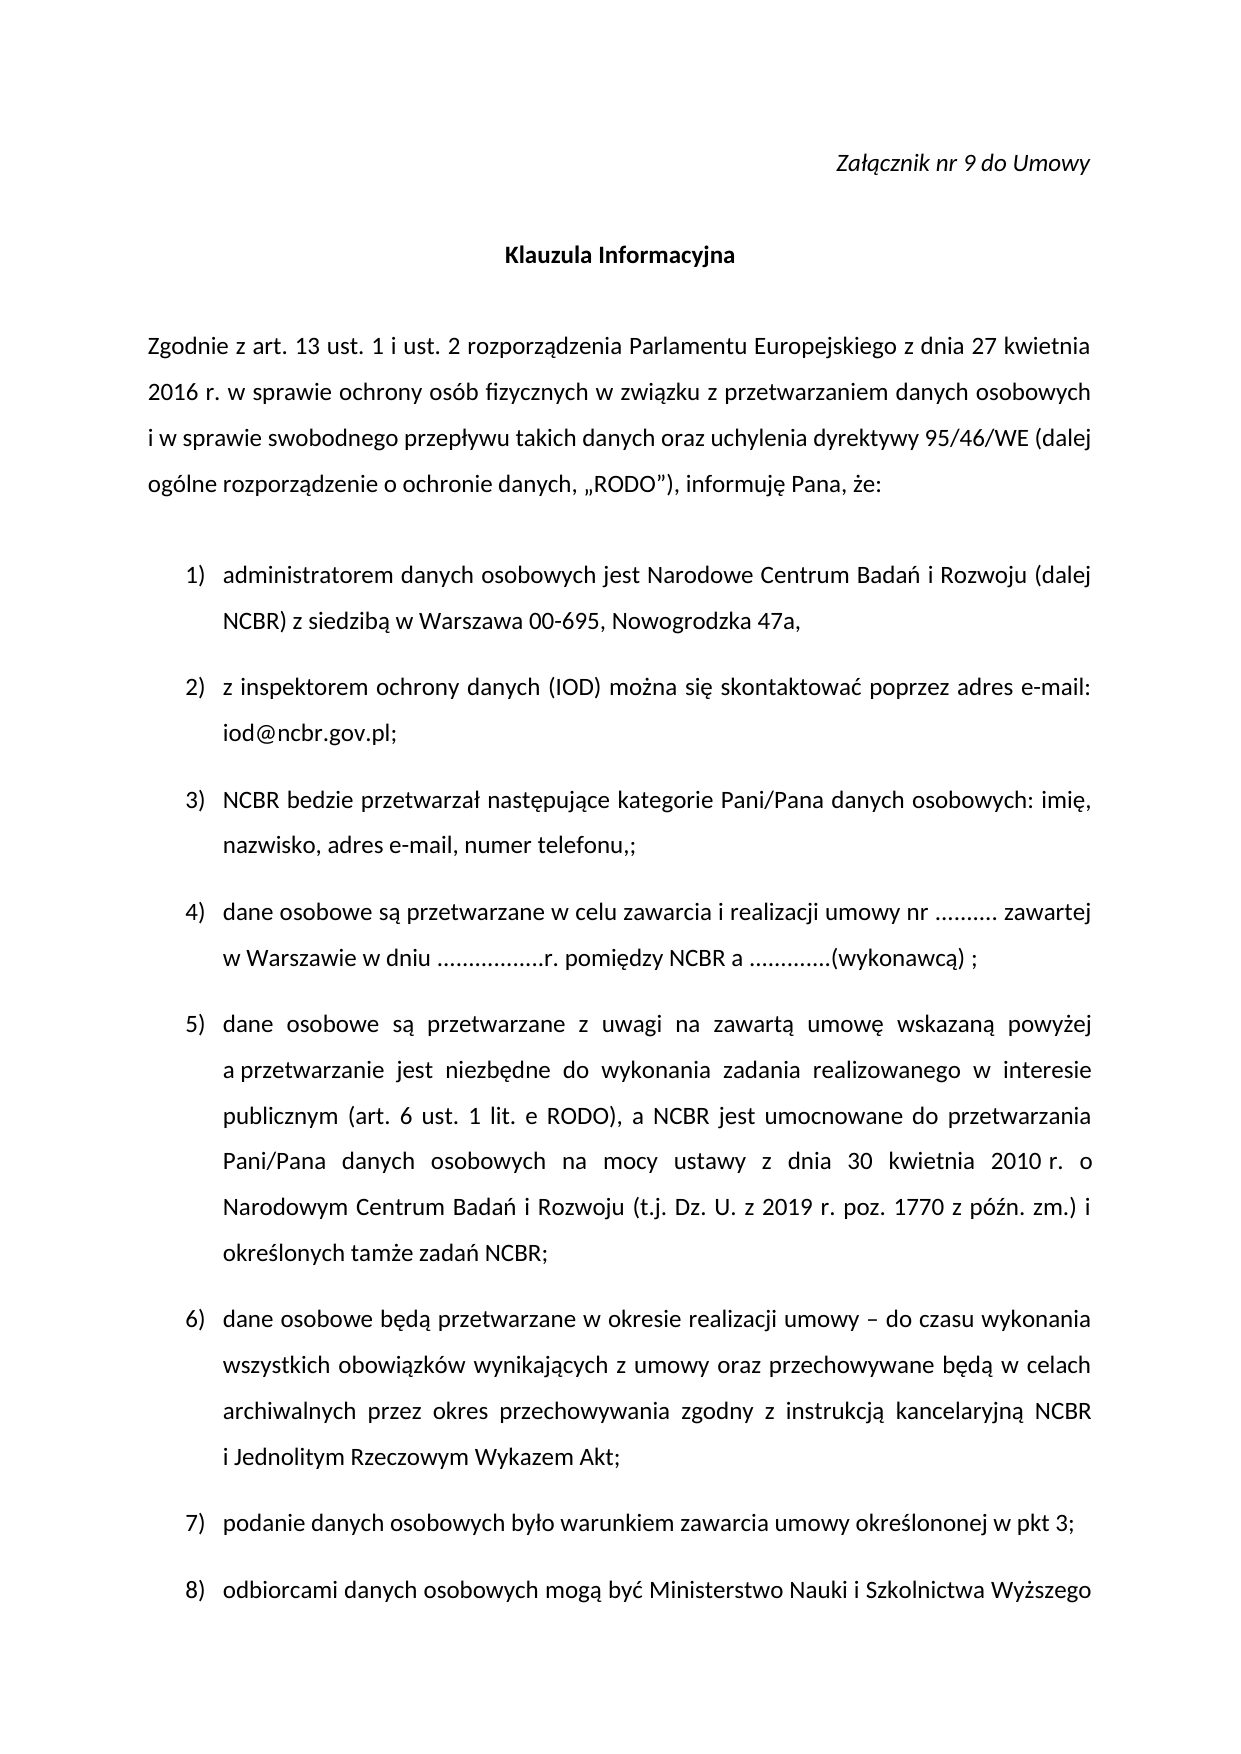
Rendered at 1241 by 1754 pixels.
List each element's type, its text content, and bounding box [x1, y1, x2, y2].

list dane osobowe są przetwarzane z uwagi na zawartą umowę wskazaną powyżej a przetwarzanie jest niezbędne do wykonania zadania realizowanego w interesie publicznym (art. 6 ust. 1 lit. e RODO), a NCBR jest umocnowane do przetwarzania Pani/Pana danych osobowych na mocy ustawy z dnia 30 kwietnia 2010 r. o Narodowym Centrum Badań i Rozwoju (t.j. Dz. U. z 2019 r. poz. 1770 z późn. zm.) i określonych tamże zadań NCBR; [185, 1008, 1093, 1267]
text Klauzula Informacyjna [148, 239, 1093, 269]
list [185, 1574, 1093, 1604]
list dane osobowe będą przetwarzane w okresie realizacji umowy – do czasu wykonania wszystkich obowiązków wynikających z umowy oraz przechowywane będą w celach archiwalnych przez okres przechowywania zgodny z instrukcją kancelaryjną NCBR i Jednolitym Rzeczowym Wykazem Akt; [185, 1303, 1093, 1471]
list administratorem danych osobowych jest Narodowe Centrum Badań i Rozwoju (dalej NCBR) z siedzibą w Warszawa 00-695, Nowogrodzka 47a, [185, 559, 1093, 635]
list NCBR bedzie przetwarzał następujące kategorie Pani/Pana danych osobowych: imię, nazwisko, adres e-mail, numer telefonu,; [185, 784, 1093, 860]
text Załącznik nr 9 do Umowy [148, 148, 1093, 178]
list z inspektorem ochrony danych (IOD) można się skontaktować poprzez adres e-mail: iod@ncbr.gov.pl; [185, 671, 1093, 748]
list dane osobowe są przetwarzane w celu zawarcia i realizacji umowy nr .......... zawartej w Warszawie w dniu .................r. pomiędzy NCBR a .............(wykonawcą) ; [185, 896, 1093, 972]
list podanie danych osobowych było warunkiem zawarcia umowy określononej w pkt 3; [185, 1507, 1093, 1538]
text Zgodnie z art. 13 ust. 1 i ust. 2 rozporządzenia Parlamentu Europejskiego z dnia 27 kwietnia 2016 r. w sprawie ochrony osób fizycznych w związku z przetwarzaniem danych osobowych i w sprawie swobodnego przepływu takich danych oraz uchylenia dyrektywy 95/46/WE (dalej ogólne rozporządzenie o ochronie danych, „RODO”), informuję Pana, że: [148, 331, 1093, 498]
